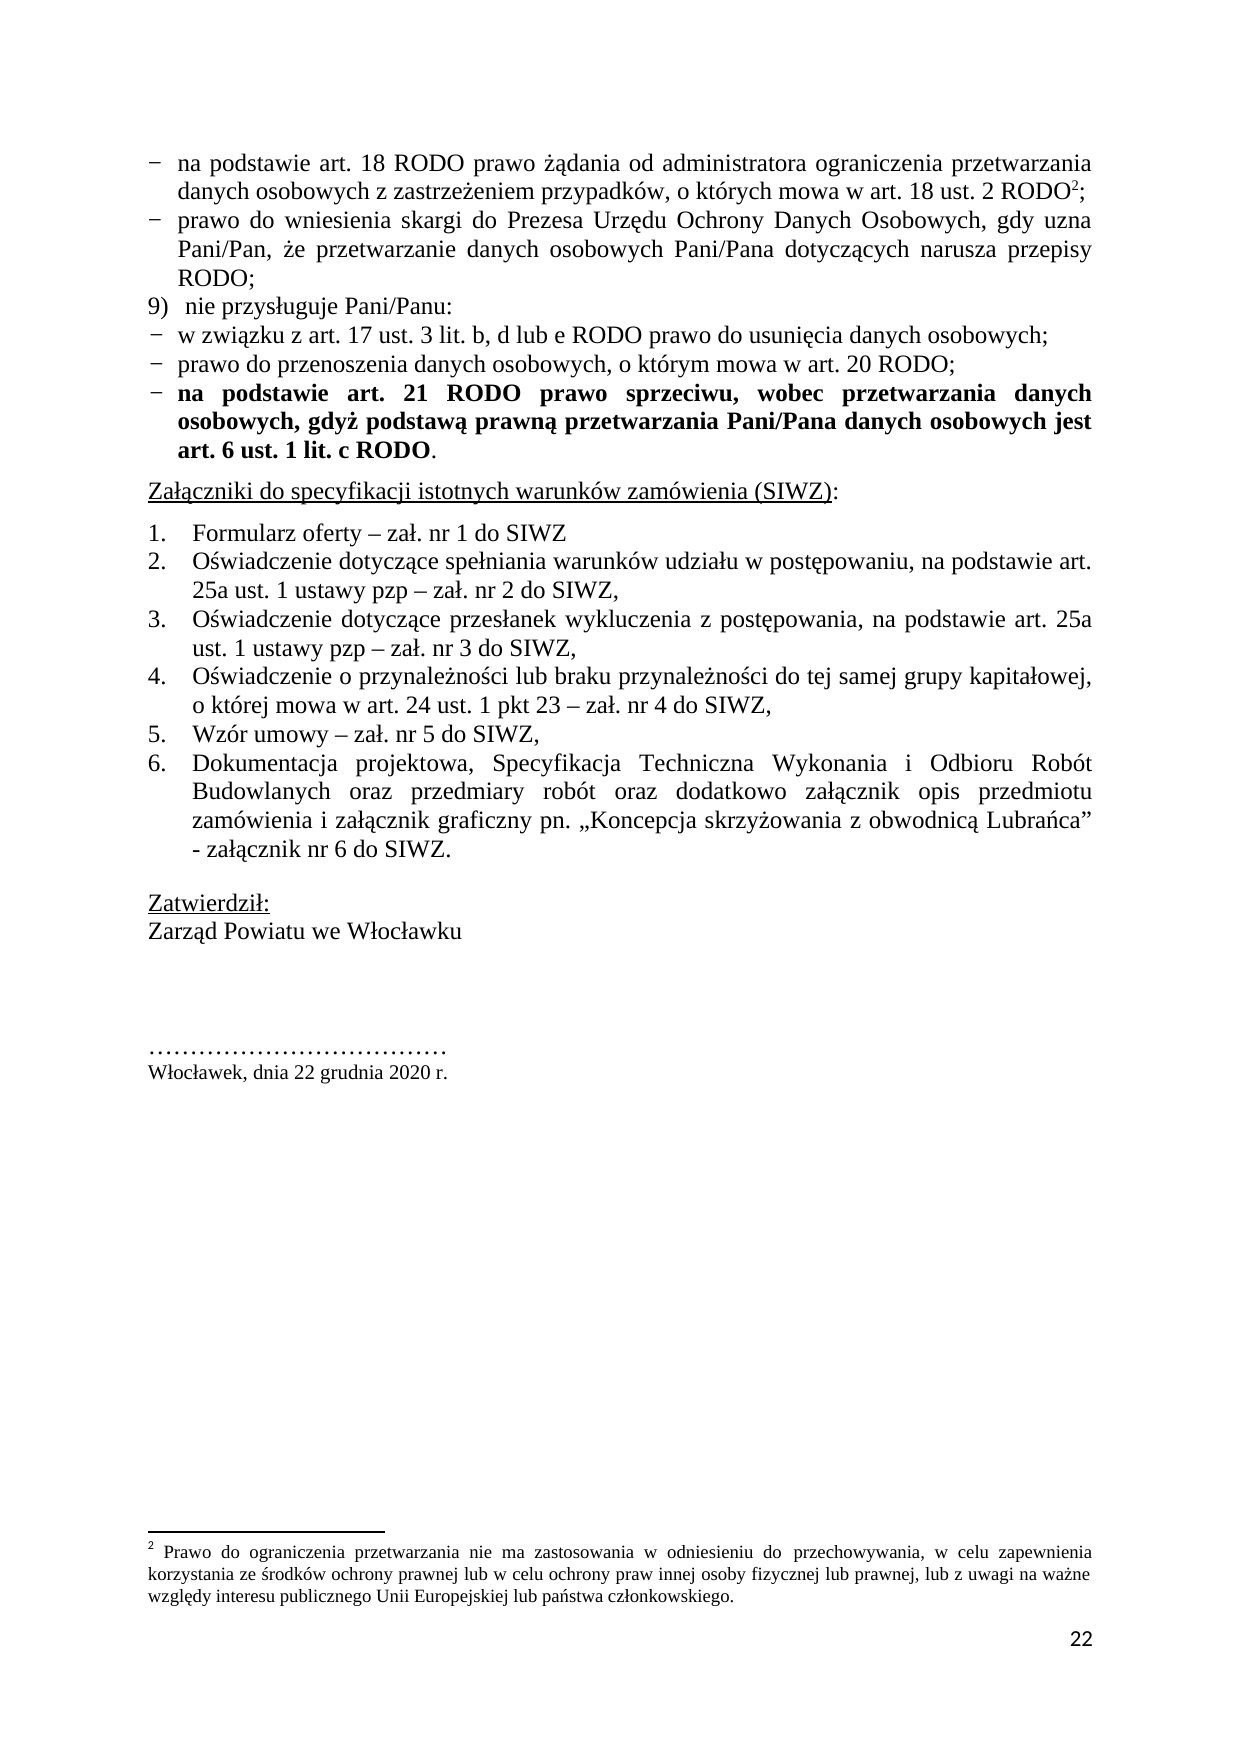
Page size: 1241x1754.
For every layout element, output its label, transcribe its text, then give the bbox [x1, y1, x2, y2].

list Dokumentacja projektowa, Specyfikacja Techniczna Wykonania i Odbioru Robót Budowlanych oraz przedmiary robót oraz dodatkowo załącznik opis przedmiotu zamówienia i załącznik graficzny pn. „Koncepcja skrzyżowania z obwodnicą Lubrańca” - załącznik nr 6 do SIWZ. [148, 748, 1093, 863]
text Włocławek, dnia 22 grudnia 2020 r. [148, 1060, 1093, 1084]
list nie przysługuje Pani/Panu: [148, 291, 1093, 320]
list Oświadczenie dotyczące spełniania warunków udziału w postępowaniu, na podstawie art. 25a ust. 1 ustawy pzp – zał. nr 2 do SIWZ, [148, 546, 1093, 604]
list prawo do wniesienia skargi do Prezesa Urzędu Ochrony Danych Osobowych, gdy uzna Pani/Pan, że przetwarzanie danych osobowych Pani/Pana dotyczących narusza przepisy RODO; [148, 205, 1093, 291]
list Oświadczenie o przynależności lub braku przynależności do tej samej grupy kapitałowej, o której mowa w art. 24 ust. 1 pkt 23 – zał. nr 4 do SIWZ, [148, 661, 1093, 719]
list w związku z art. 17 ust. 3 lit. b, d lub e RODO prawo do usunięcia danych osobowych; [148, 320, 1093, 349]
text Załączniki do specyfikacji istotnych warunków zamówienia (SIWZ): [148, 476, 1093, 505]
list na podstawie art. 18 RODO prawo żądania od administratora ograniczenia przetwarzania danych osobowych z zastrzeżeniem przypadków, o których mowa w art. 18 ust. 2 RODO; [148, 148, 1093, 205]
list Oświadczenie dotyczące przesłanek wykluczenia z postępowania, na podstawie art. 25a ust. 1 ustawy pzp – zał. nr 3 do SIWZ, [148, 604, 1093, 661]
text ……………………………… [148, 1031, 1093, 1060]
text Zarząd Powiatu we Włocławku [148, 916, 1093, 945]
list Formularz oferty – zał. nr 1 do SIWZ [148, 518, 1093, 546]
list prawo do przenoszenia danych osobowych, o którym mowa w art. 20 RODO; [148, 349, 1093, 378]
text Zatwierdził: [148, 888, 1093, 916]
list na podstawie art. 21 RODO prawo sprzeciwu, wobec przetwarzania danych osobowych, gdyż podstawą prawną przetwarzania Pani/Pana danych osobowych jest art. 6 ust. 1 lit. c RODO. [148, 378, 1093, 464]
list Wzór umowy – zał. nr 5 do SIWZ, [148, 719, 1093, 748]
